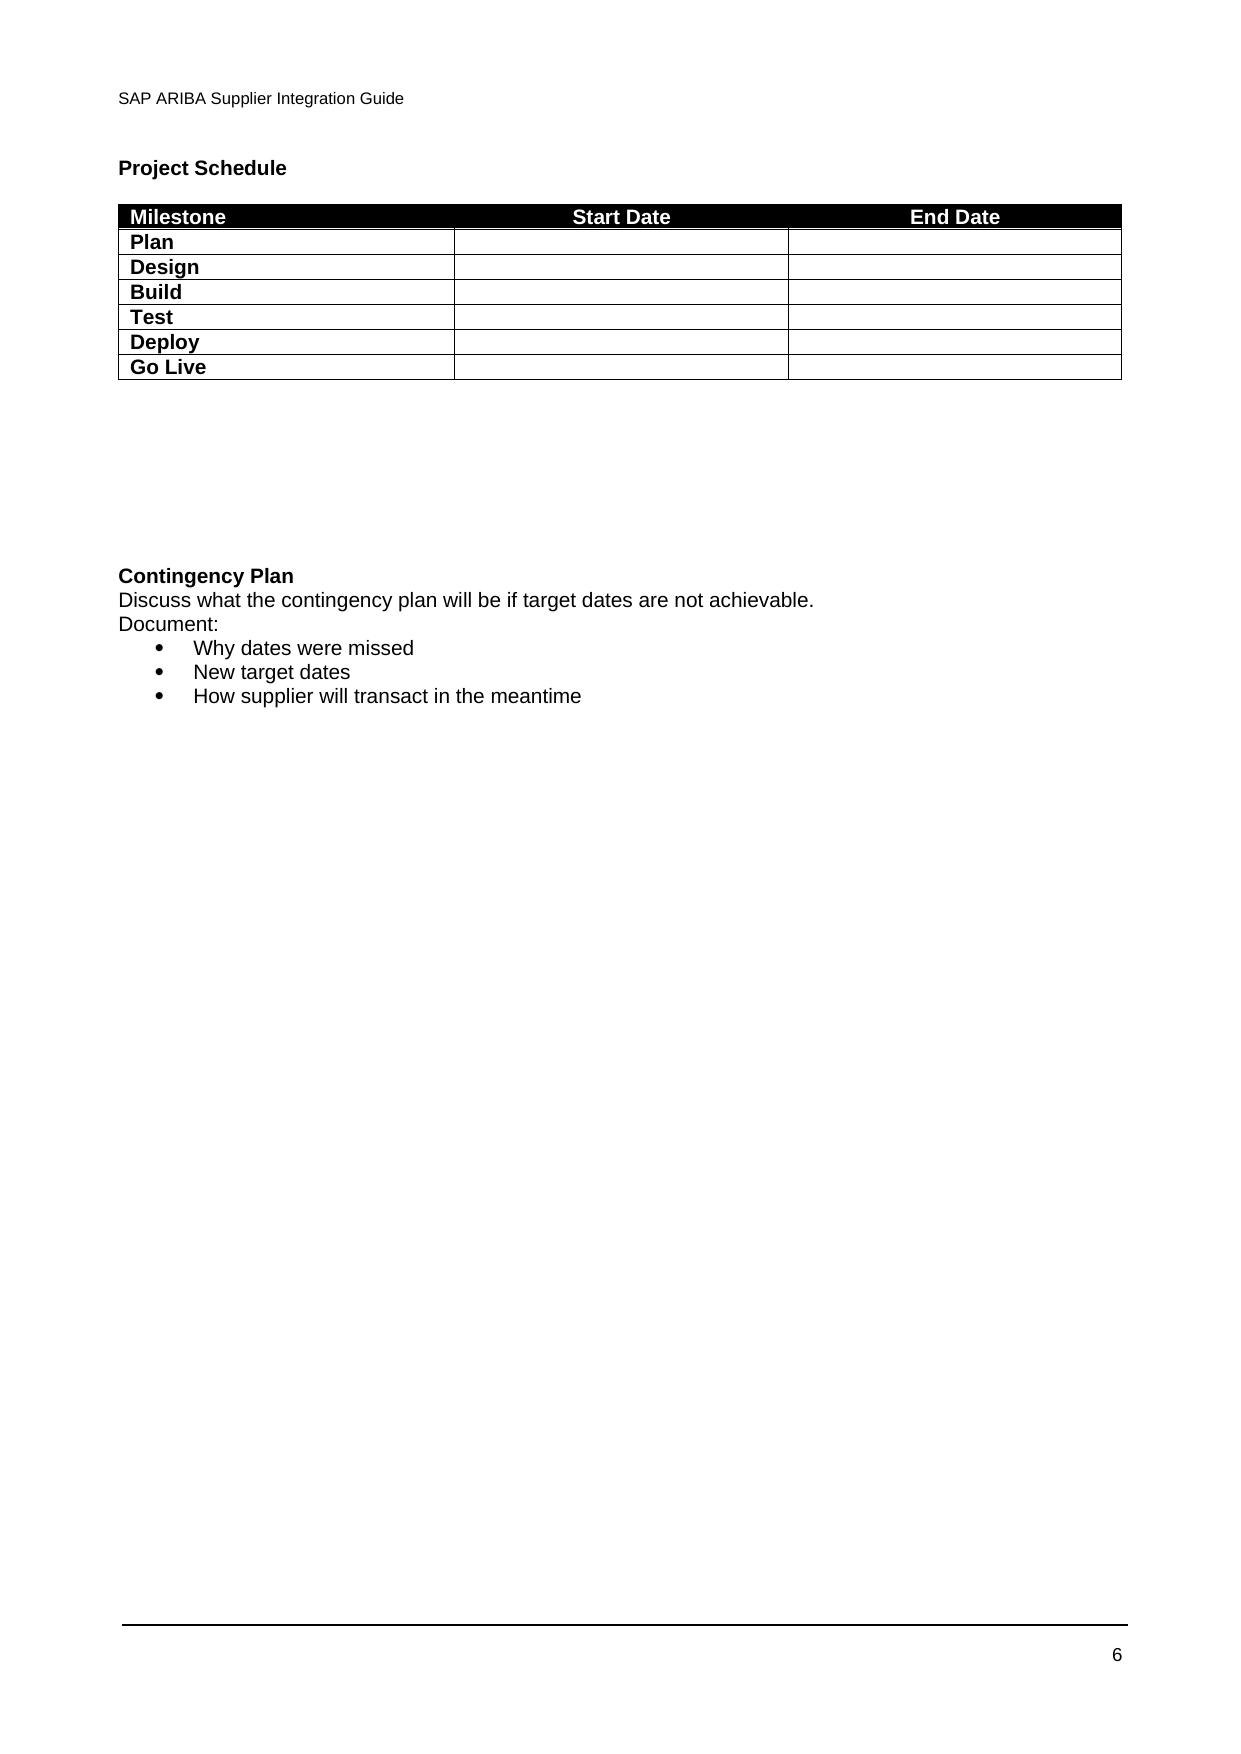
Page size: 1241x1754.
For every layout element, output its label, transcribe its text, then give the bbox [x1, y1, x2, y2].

table_cell Test [119, 305, 454, 328]
table_cell [455, 305, 788, 328]
table_cell [789, 355, 1121, 378]
table_cell [789, 330, 1121, 353]
table_cell Plan [119, 230, 454, 253]
table_cell [789, 255, 1121, 278]
table_cell [789, 280, 1121, 303]
table_header Start Date [455, 205, 788, 228]
list New target dates [156, 660, 1122, 684]
table_cell [455, 255, 788, 278]
table_cell [789, 305, 1121, 328]
list Why dates were missed [156, 636, 1122, 660]
subtitle Project Schedule [118, 156, 1122, 179]
table_header Milestone [119, 205, 454, 228]
table_cell [455, 280, 788, 303]
table_cell Build [119, 280, 454, 303]
text Document: [118, 612, 1122, 636]
table_cell [789, 230, 1121, 253]
table_cell Deploy [119, 330, 454, 353]
table_header End Date [789, 205, 1121, 228]
table_cell [455, 330, 788, 353]
table_cell Go Live [119, 355, 454, 378]
list How supplier will transact in the meantime [156, 684, 1122, 708]
table_cell [455, 230, 788, 253]
subtitle Contingency Plan [118, 564, 1122, 588]
table_cell Design [119, 255, 454, 278]
text Discuss what the contingency plan will be if target dates are not achievable. [118, 588, 1122, 612]
table_cell [455, 355, 788, 378]
